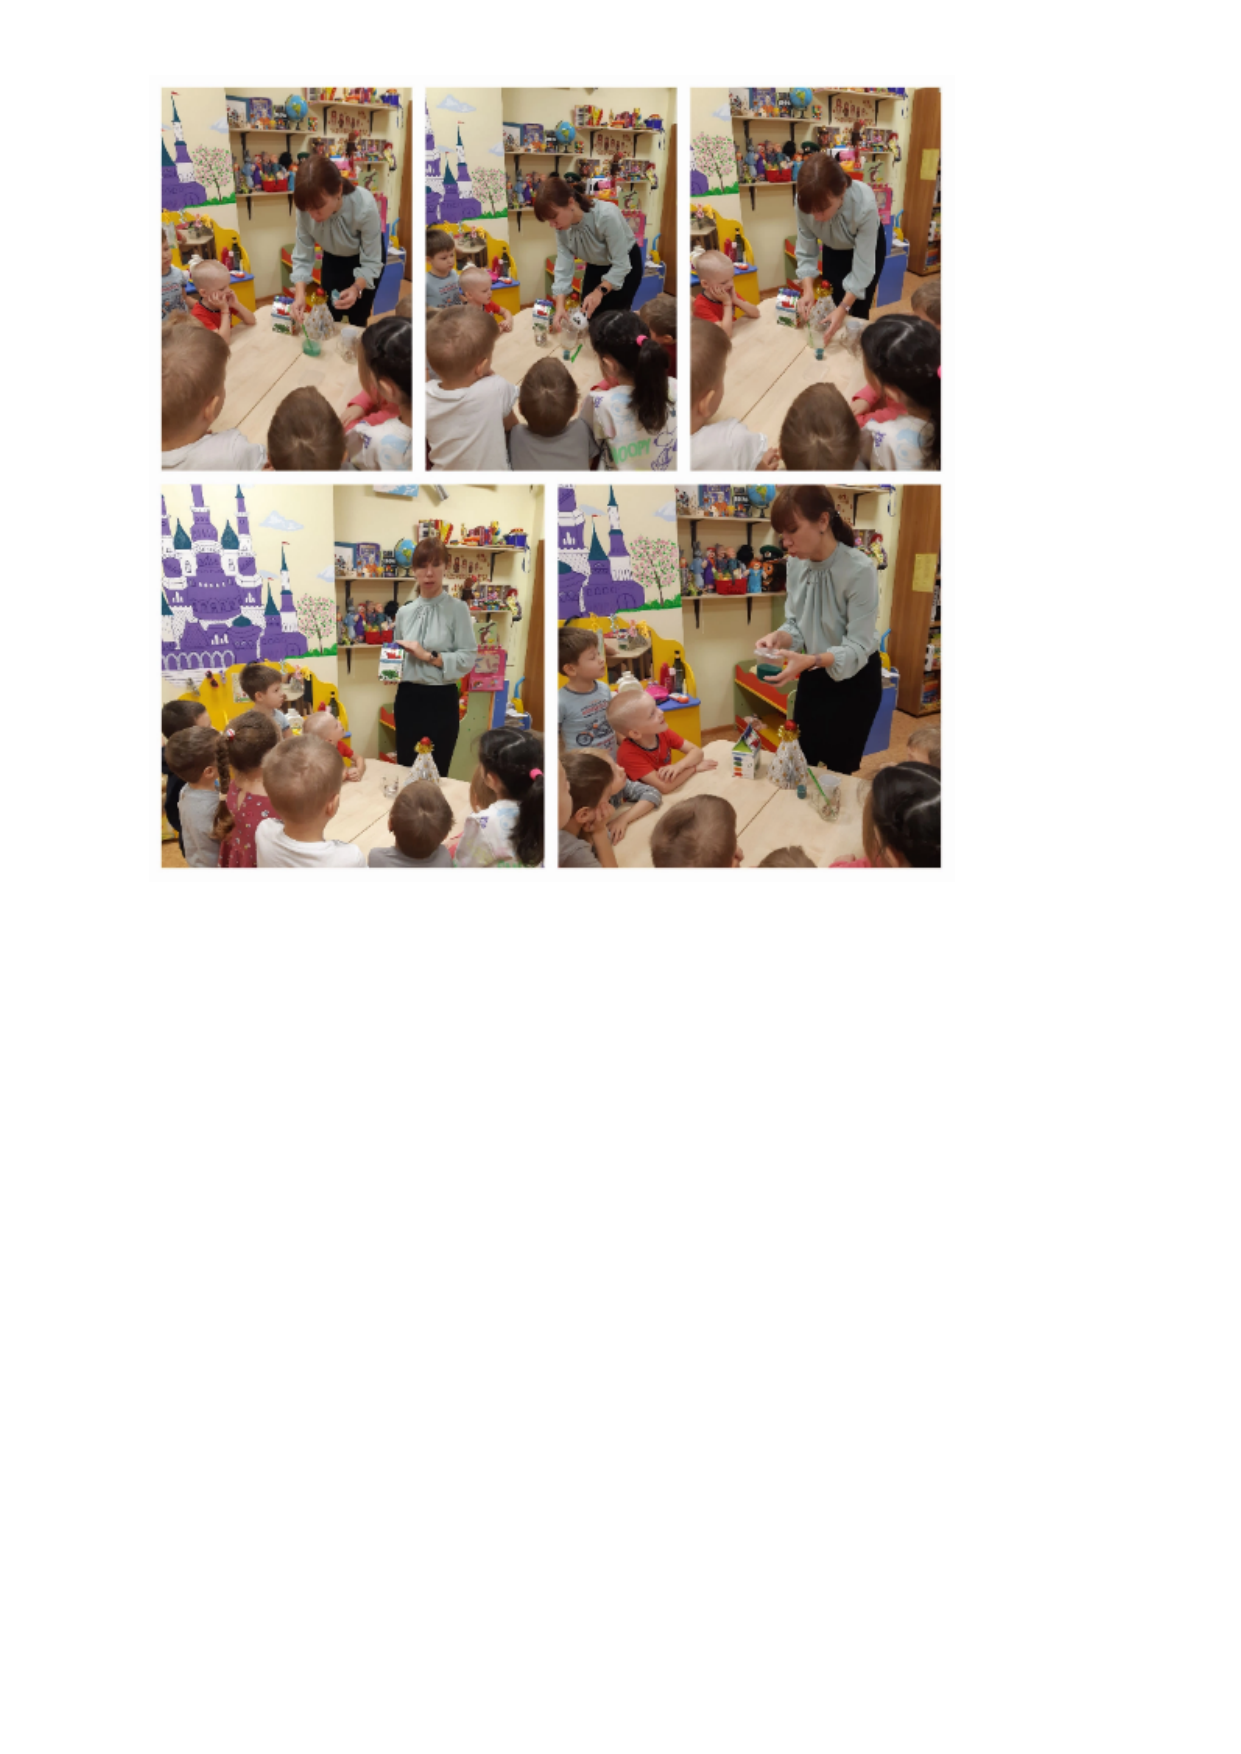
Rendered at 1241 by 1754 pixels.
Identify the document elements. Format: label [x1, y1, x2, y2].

picture [148, 75, 955, 882]
